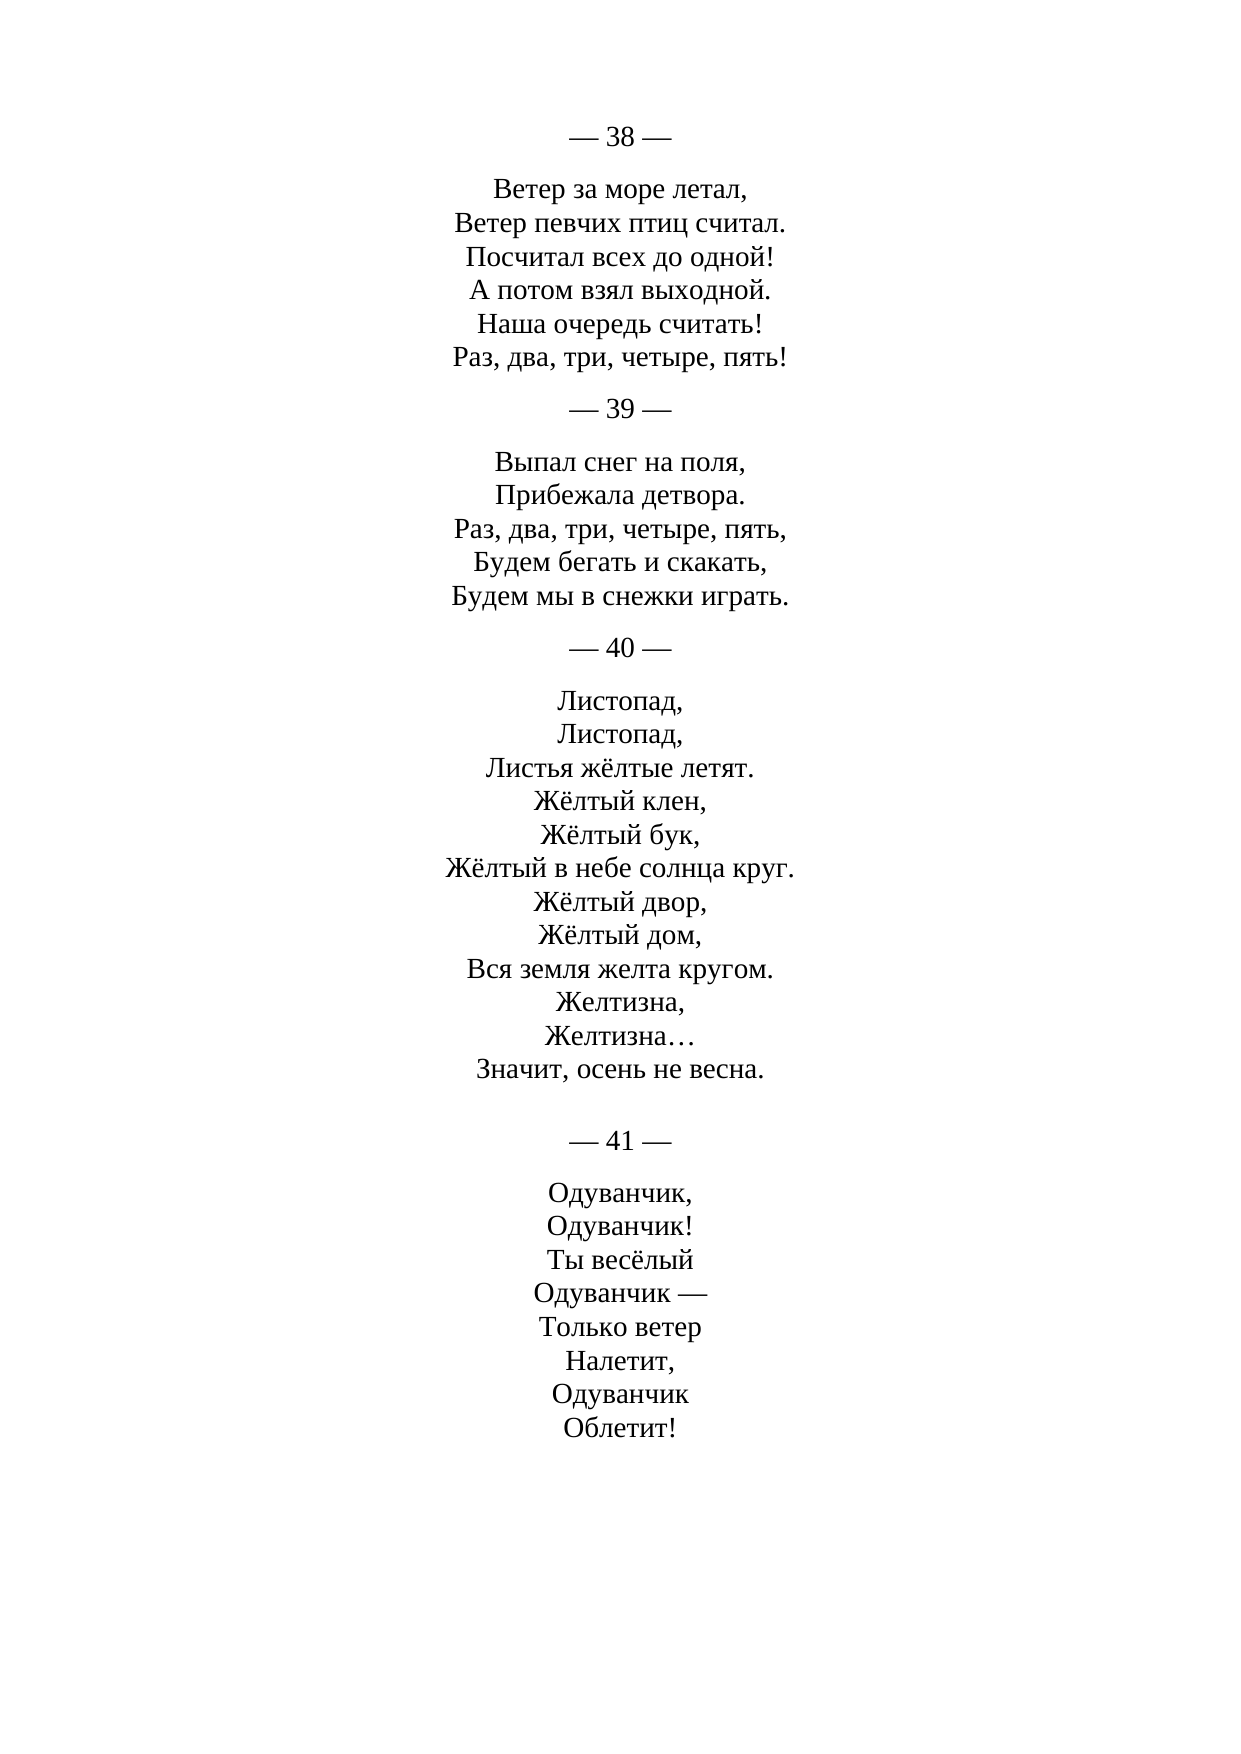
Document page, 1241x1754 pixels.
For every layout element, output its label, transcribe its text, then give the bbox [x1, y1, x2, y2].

text Ветер за море летал, Ветер певчих птиц считал. Посчитал всех до одной! А потом взял выходной. Наша очередь считать! Раз, два, три, четыре, пять! [89, 172, 1152, 373]
text — 38 — [89, 119, 1152, 153]
text Выпал снег на поля, Прибежала детвора. Раз, два, три, четыре, пять, Будем бегать и скакать, Будем мы в снежки играть. [89, 444, 1152, 612]
text — 39 — [89, 392, 1152, 425]
text — 41 — [89, 1123, 1152, 1156]
text Листопад, Листопад, Листья жёлтые летят. Жёлтый клен, Жёлтый бук, Жёлтый в небе солнца круг. Жёлтый двор, Жёлтый дом, Вся земля желта кругом. Желтизна, Желтизна… Значит, осень не весна. [89, 683, 1152, 1085]
text Одуванчик, Одуванчик! Ты весёлый Одуванчик — Только ветер Налетит, Одуванчик Облетит! [89, 1175, 1152, 1443]
text — 40 — [89, 630, 1152, 664]
